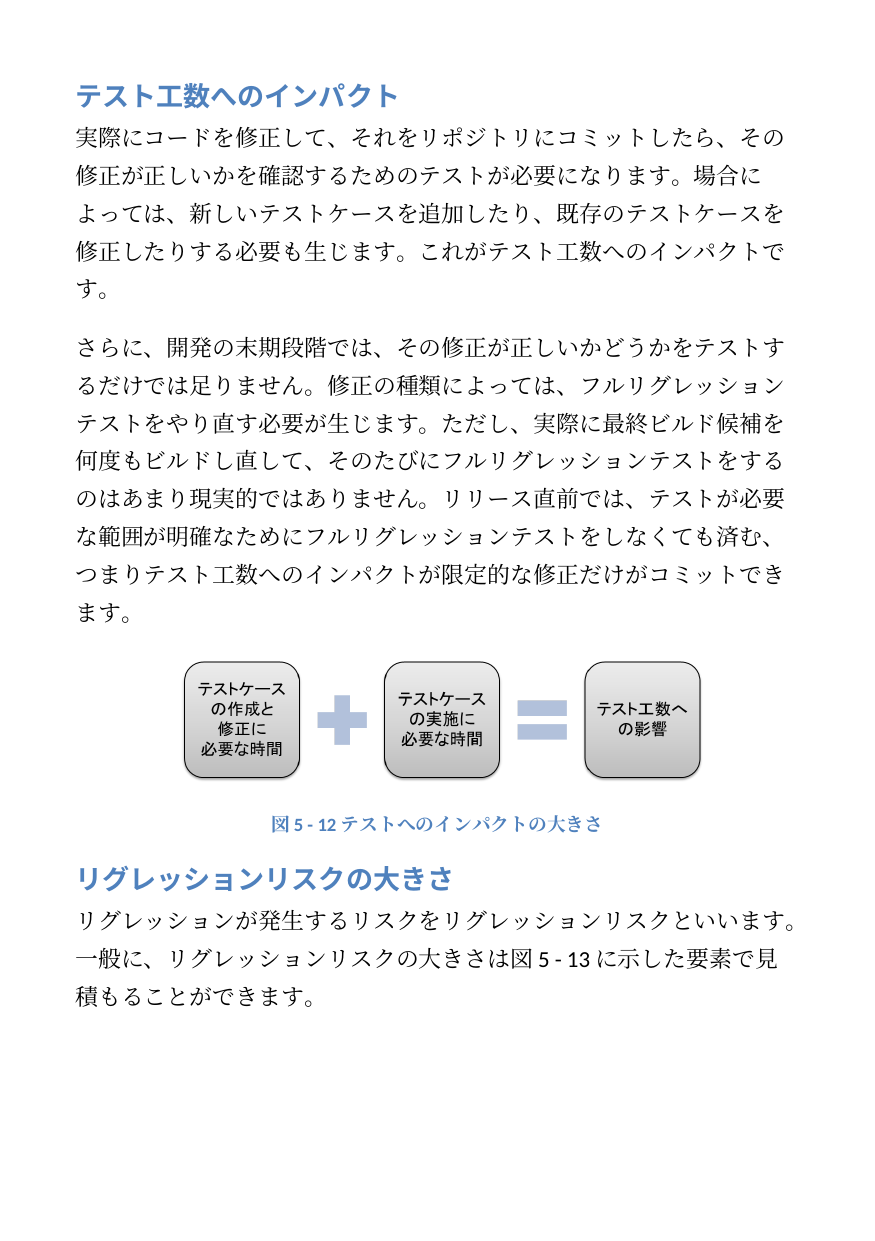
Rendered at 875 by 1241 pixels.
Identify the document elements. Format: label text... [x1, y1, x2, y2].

subtitle テスト工数へのインパクト [75, 75, 799, 114]
text 図5 - 12 テストへのインパクトの大きさ [75, 810, 799, 837]
text リグレッションが発生するリスクをリグレッションリスクといいます。一般に、リグレッションリスクの大きさは図5 - 12に示した要素で見積もることができます。 [75, 903, 799, 1012]
text 実際にコードを修正して、それをリポジトリにコミットしたら、その修正が正しいかを確認するためのテストが必要になります。場合によっては、新しいテストケースを追加したり、既存のテストケースを修正したりする必要も生じます。これがテスト工数へのインパクトです。 [75, 120, 799, 304]
subtitle リグレッションリスクの大きさ [75, 858, 799, 897]
text さらに、開発の末期段階では、その修正が正しいかどうかをテストするだけでは足りません。修正の種類によっては、フルリグレッションテストをやり直す必要が生じます。ただし、実際に最終ビルド候補を何度もビルドし直して、そのたびにフルリグレッションテストをするのはあまり現実的ではありません。リリース直前では、テストが必要な範囲が明確なためにフルリグレッションテストをしなくても済む、つまりテスト工数へのインパクトが限定的な修正だけがコミットできます。 [75, 330, 799, 628]
picture [170, 653, 704, 786]
